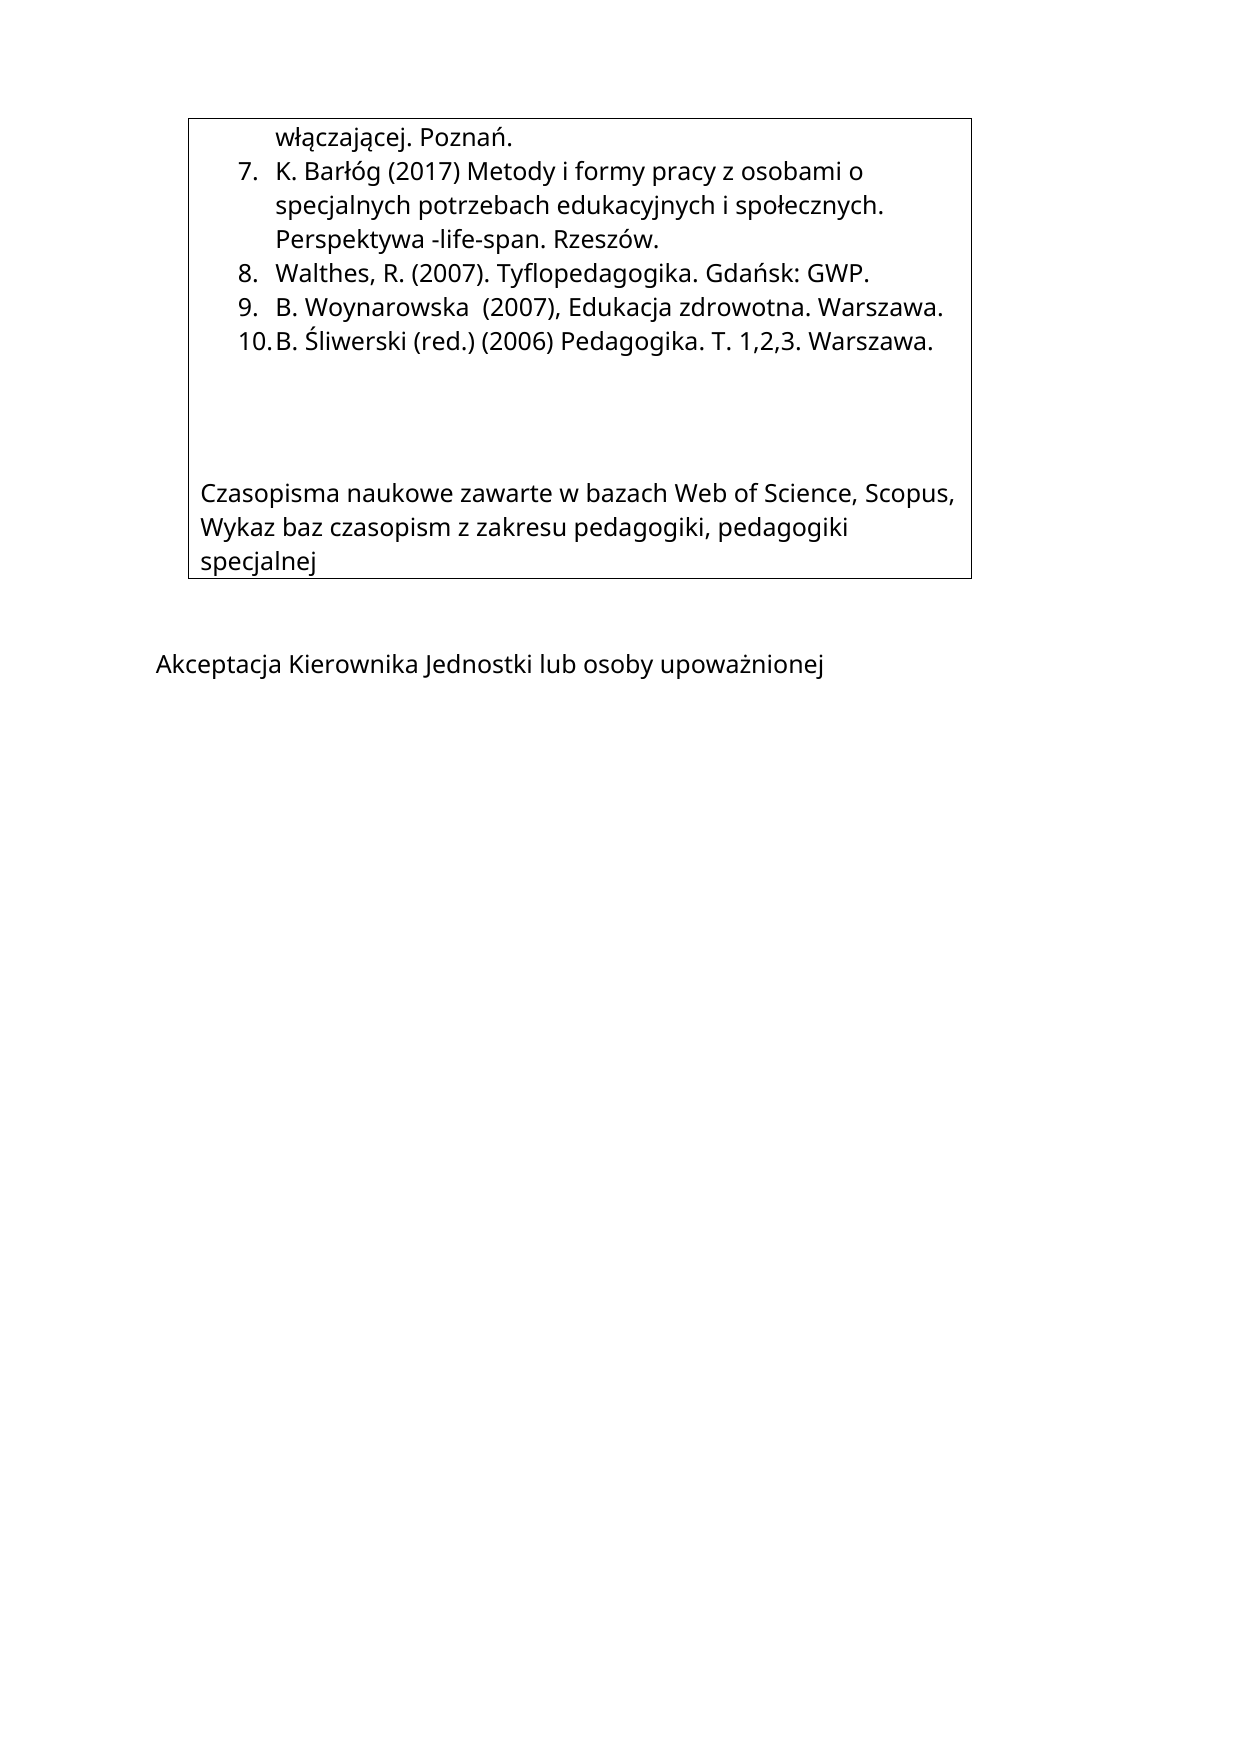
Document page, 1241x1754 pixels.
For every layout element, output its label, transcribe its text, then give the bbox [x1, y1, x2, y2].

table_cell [189, 119, 971, 578]
text Akceptacja Kierownika Jednostki lub osoby upoważnionej [156, 647, 1122, 681]
